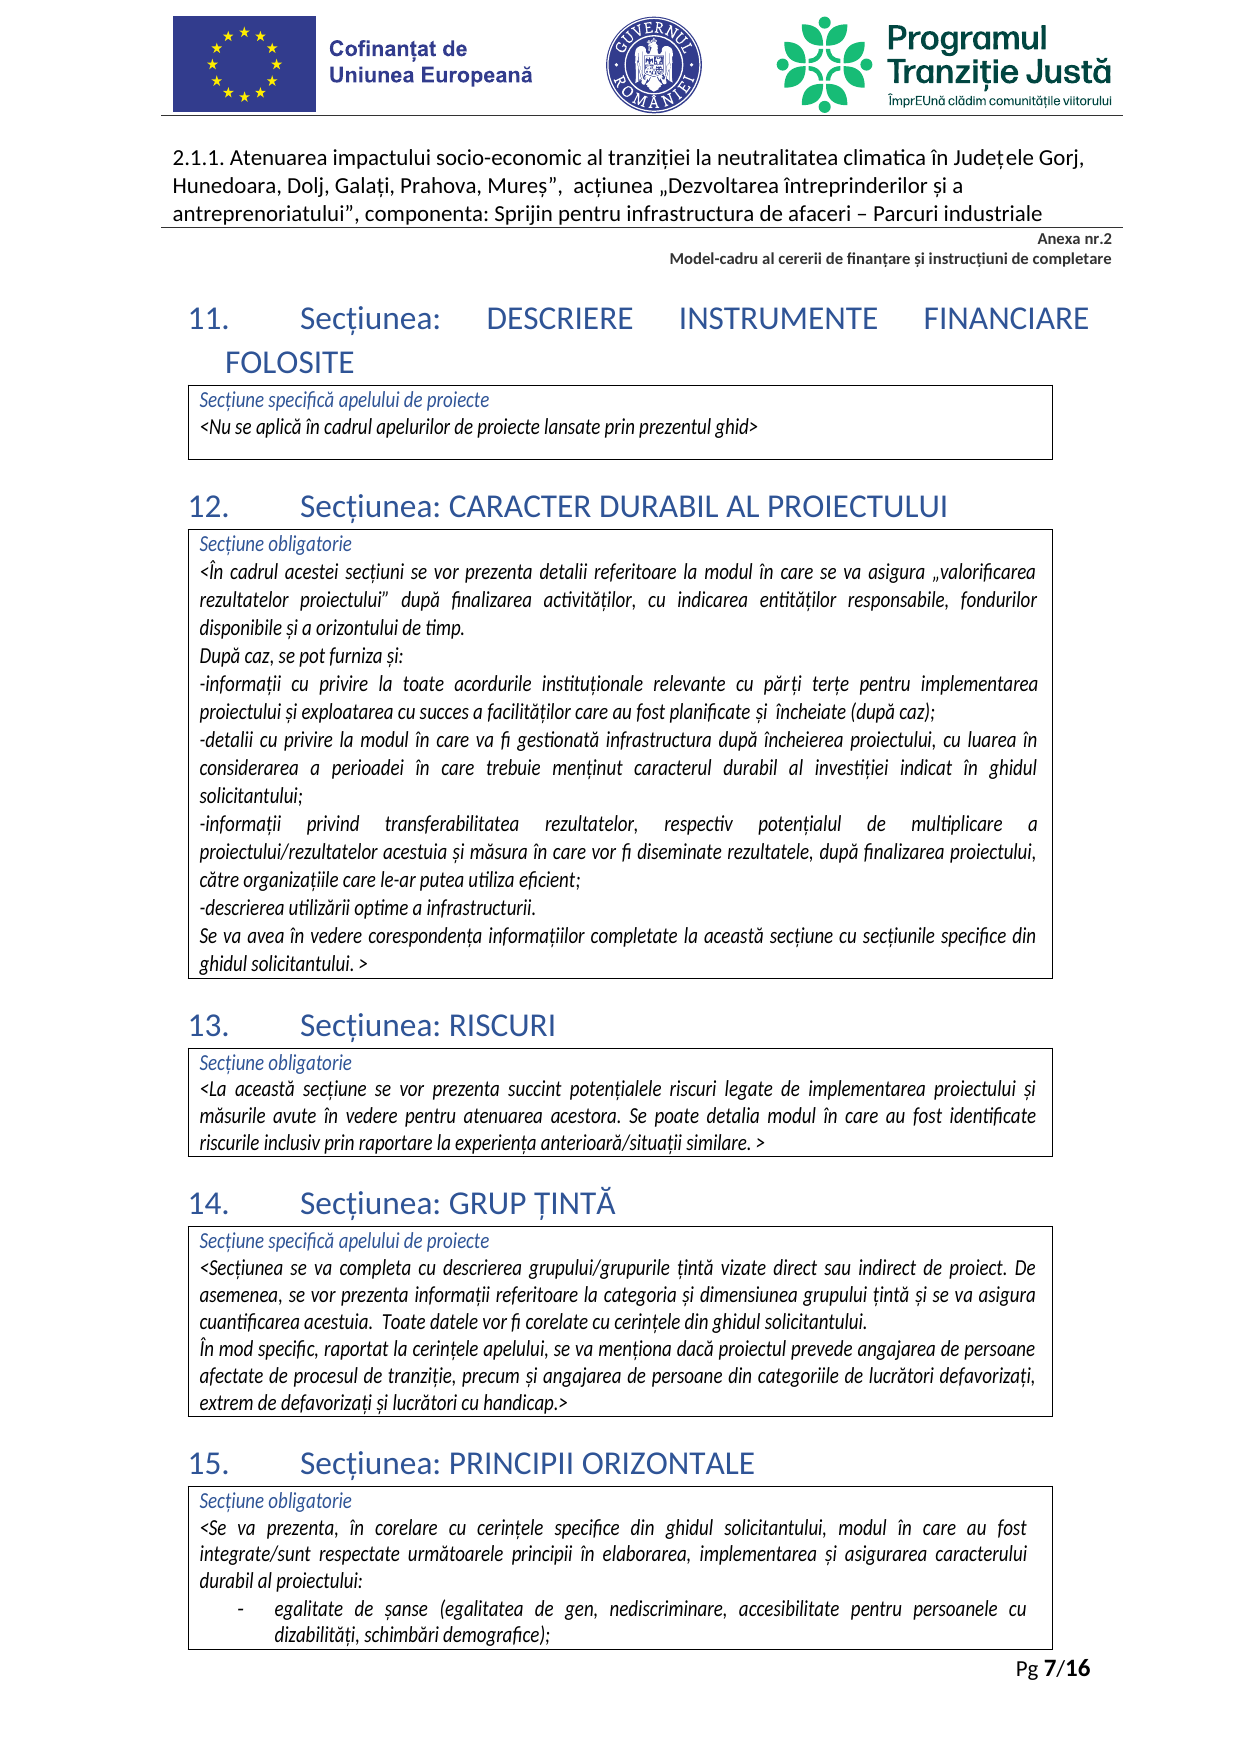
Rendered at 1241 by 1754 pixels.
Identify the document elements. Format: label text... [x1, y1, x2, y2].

subtitle Secțiunea: CARACTER DURABIL AL PROIECTULUI [187, 485, 1090, 526]
subtitle Secțiunea: DESCRIERE INSTRUMENTE FINANCIARE FOLOSITE [187, 297, 1090, 381]
table_header Secțiune specifică apelului de proiecte <Nu se aplică în cadrul apelurilor de proiecte lansate prin prezentul ghid> [189, 386, 1052, 459]
table_header Secțiune obligatorie <În cadrul acestei secțiuni se vor prezenta detalii referitoare la modul în care se va asigura „valorificarea rezultatelor proiectului” după finalizarea activităților, cu indicarea entităților responsabile, fondurilor disponibile și a orizontului de timp. După caz, se pot furniza și: -informații cu privire la toate acordurile instituționale relevante cu părţi terțe pentru implementarea proiectului şi exploatarea cu succes a facilităților care au fost planificate şi încheiate (după caz); -detalii cu privire la modul în care va fi gestionată infrastructura după încheierea proiectului, cu luarea în considerarea a perioadei în care trebuie menținut caracterul durabil al investiției indicat în ghidul solicitantului; -informații privind transferabilitatea rezultatelor, respectiv potențialul de multiplicare a proiectului/rezultatelor acestuia și măsura în care vor fi diseminate rezultatele, după finalizarea proiectului, către organizațiile care le-ar putea utiliza eficient; -descrierea utilizării optime a infrastructurii. Se va avea în vedere corespondența informațiilor completate la această secțiune cu secțiunile specifice din ghidul solicitantului. > [189, 530, 1052, 977]
subtitle Secțiunea: RISCURI [187, 1003, 1090, 1044]
table_header Secțiune obligatorie <La această secțiune se vor prezenta succint potențialele riscuri legate de implementarea proiectului și măsurile avute în vedere pentru atenuarea acestora. Se poate detalia modul în care au fost identificate riscurile inclusiv prin raportare la experiența anterioară/situații similare. > [189, 1049, 1052, 1156]
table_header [189, 1487, 1052, 1648]
subtitle Secțiunea: GRUP ȚINTĂ [187, 1182, 1090, 1223]
subtitle Secțiunea: PRINCIPII ORIZONTALE [187, 1442, 1090, 1483]
table_header Secțiune specifică apelului de proiecte <Secțiunea se va completa cu descrierea grupului/grupurile țintă vizate direct sau indirect de proiect. De asemenea, se vor prezenta informații referitoare la categoria și dimensiunea grupului țintă și se va asigura cuantificarea acestuia. Toate datele vor fi corelate cu cerințele din ghidul solicitantului. În mod specific, raportat la cerințele apelului, se va menționa dacă proiectul prevede angajarea de persoane afectate de procesul de tranziție, precum și angajarea de persoane din categoriile de lucrători defavorizați, extrem de defavorizați și lucrători cu handicap.> [189, 1227, 1052, 1416]
